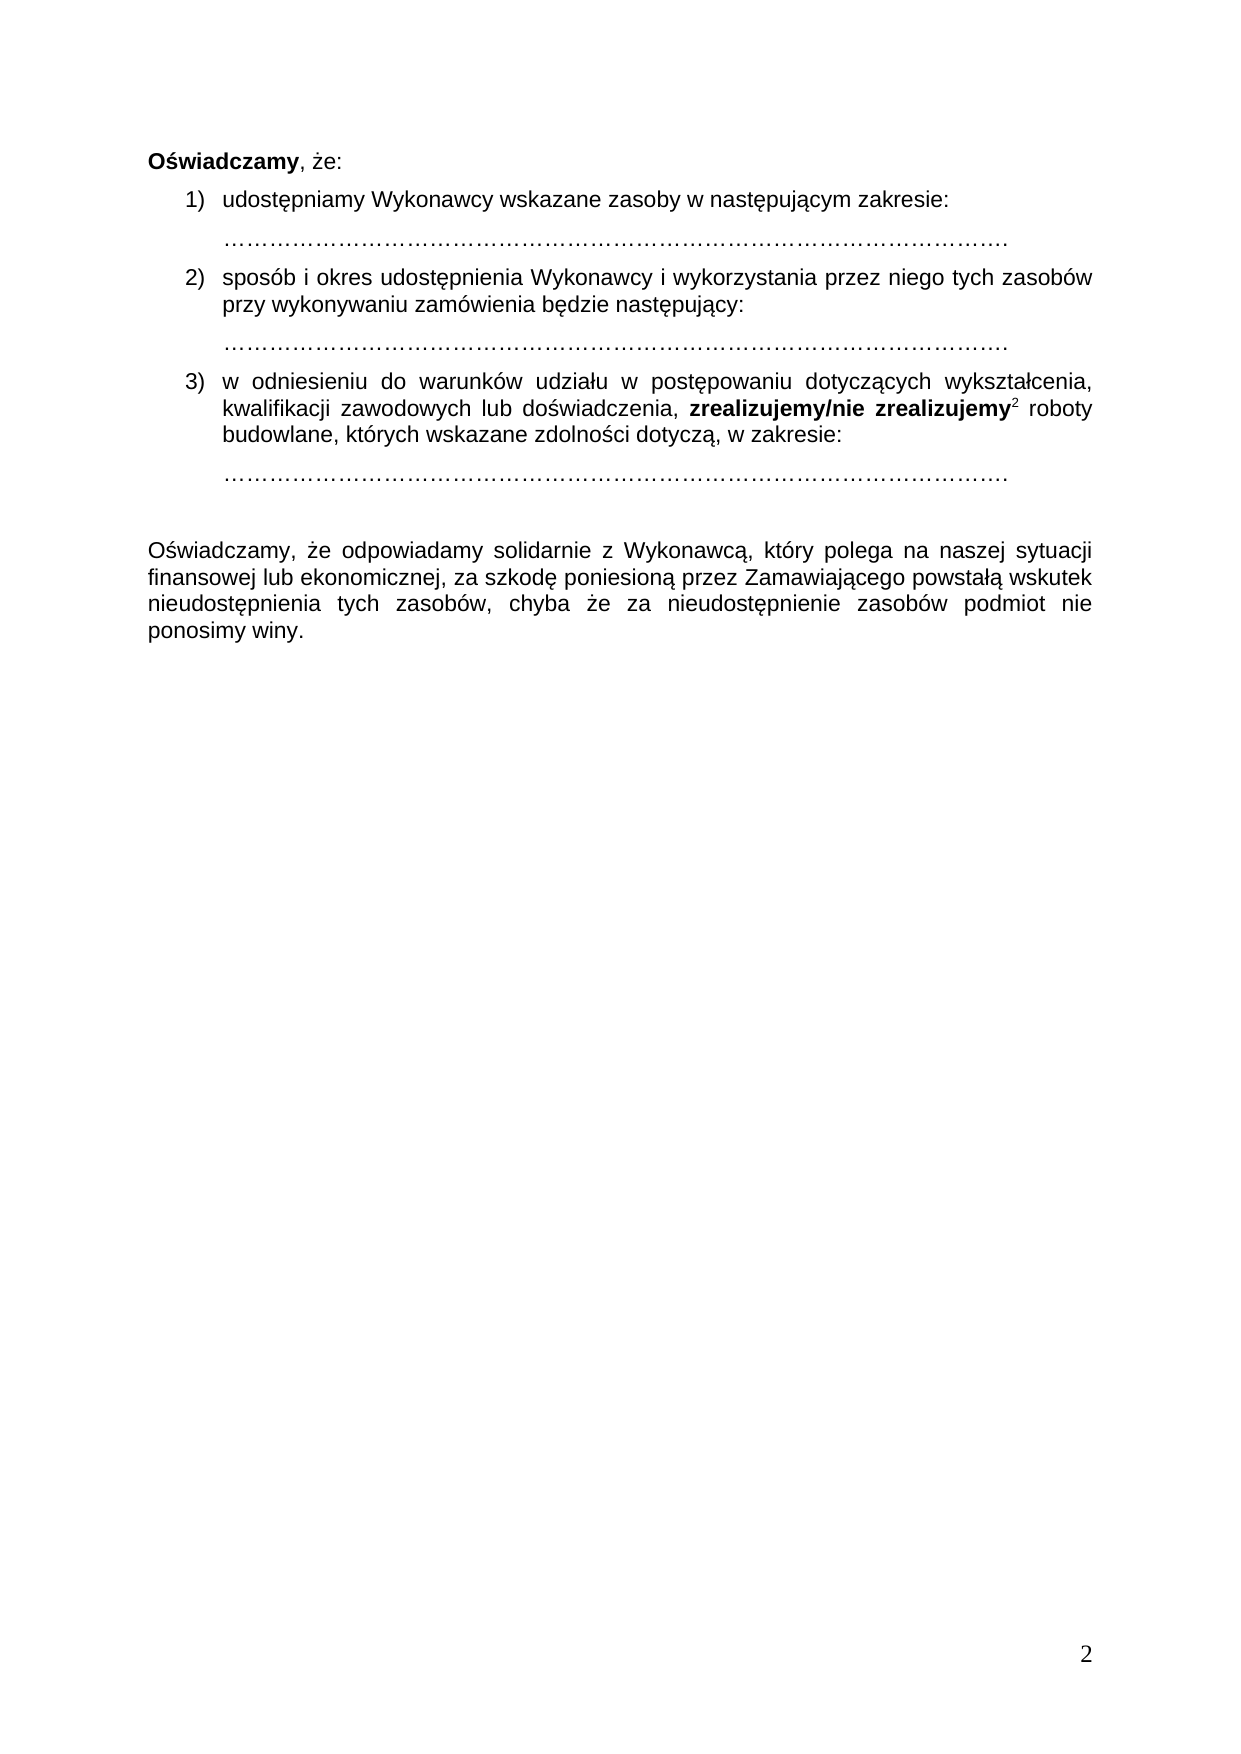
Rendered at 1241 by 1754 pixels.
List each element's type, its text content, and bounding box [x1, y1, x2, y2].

list …………………………………………………………………………………………. [223, 225, 1093, 252]
list udostępniamy Wykonawcy wskazane zasoby w następującym zakresie: [185, 186, 1093, 213]
list …………………………………………………………………………………………. [223, 460, 1093, 486]
text Oświadczamy, że odpowiadamy solidarnie z Wykonawcą, który polega na naszej sytuacji finansowej lub ekonomicznej, za szkodę poniesioną przez Zamawiającego powstałą wskutek nieudostępnienia tych zasobów, chyba że za nieudostępnienie zasobów podmiot nie ponosimy winy. [148, 537, 1093, 643]
list sposób i okres udostępnienia Wykonawcy i wykorzystania przez niego tych zasobów przy wykonywaniu zamówienia będzie następujący: [185, 264, 1093, 317]
list …………………………………………………………………………………………. [223, 329, 1093, 356]
text Oświadczamy, że: [148, 148, 1093, 174]
list w odniesieniu do warunków udziału w postępowaniu dotyczących wykształcenia, kwalifikacji zawodowych lub doświadczenia, zrealizujemy/nie zrealizujemy2 roboty budowlane, których wskazane zdolności dotyczą, w zakresie: [185, 368, 1093, 447]
